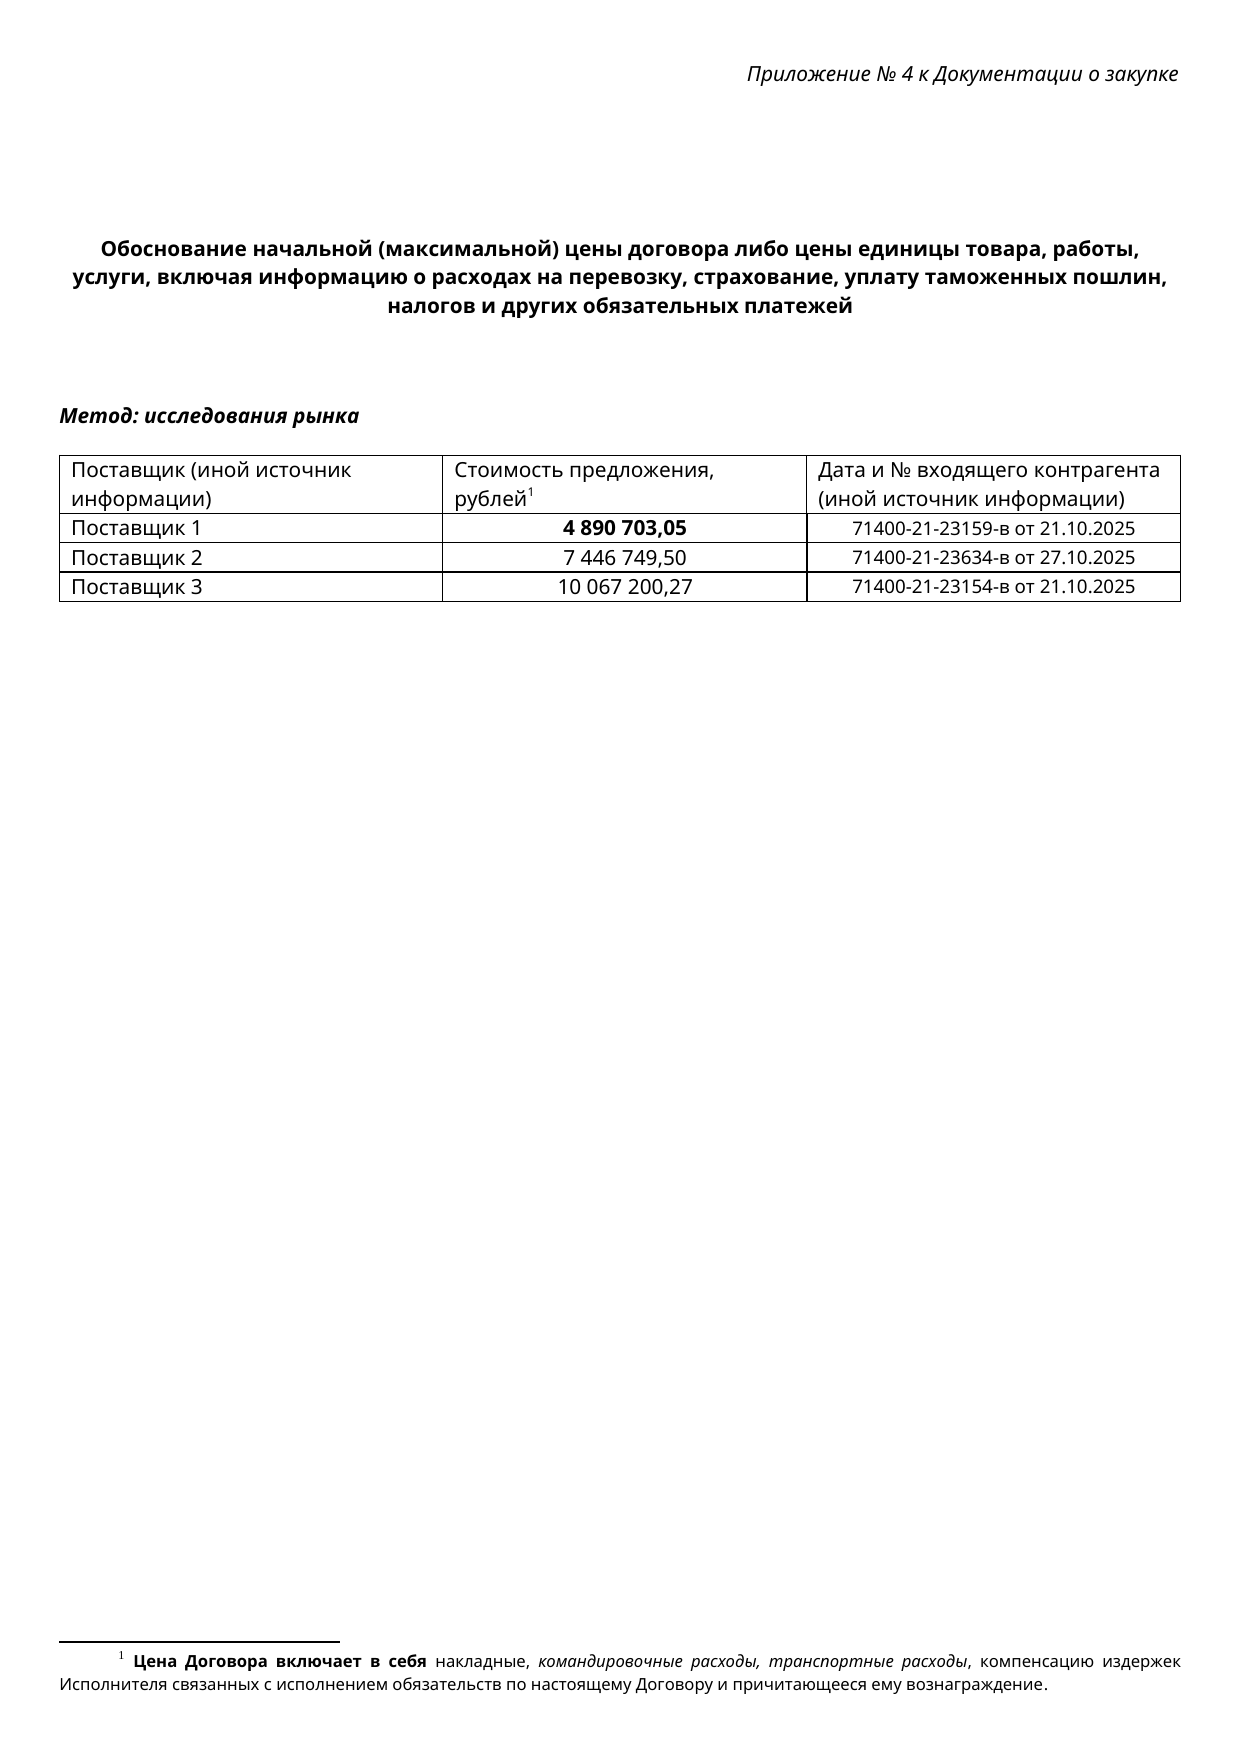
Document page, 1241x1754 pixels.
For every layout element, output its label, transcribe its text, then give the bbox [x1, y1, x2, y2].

table_cell 4 890 703,05 [443, 514, 806, 542]
table_cell 71400-21-23634-в от 27.10.2025 [808, 543, 1180, 571]
table_cell Поставщик 3 [60, 573, 442, 601]
table_header Дата и № входящего контрагента (иной источник информации) [807, 456, 1180, 512]
text Обоснование начальной (максимальной) цены договора либо цены единицы товара, работы, услуги, включая информацию о расходах на перевозку, страхование, уплату таможенных пошлин, налогов и других обязательных платежей [59, 234, 1181, 319]
list Приложение № 4 к Документации о закупке [134, 59, 1181, 87]
table_header Стоимость предложения, рублей [443, 456, 806, 512]
table_cell Поставщик 2 [60, 543, 442, 571]
table_cell 71400-21-23159-в от 21.10.2025 [808, 514, 1180, 542]
text Метод: исследования рынка [59, 401, 1181, 429]
table_cell 71400-21-23154-в от 21.10.2025 [808, 573, 1180, 601]
table_cell Поставщик 1 [60, 514, 442, 542]
table_cell 10 067 200,27 [443, 573, 806, 601]
table_header Поставщик (иной источник информации) [60, 456, 442, 512]
table_cell 7 446 749,50 [443, 543, 806, 571]
